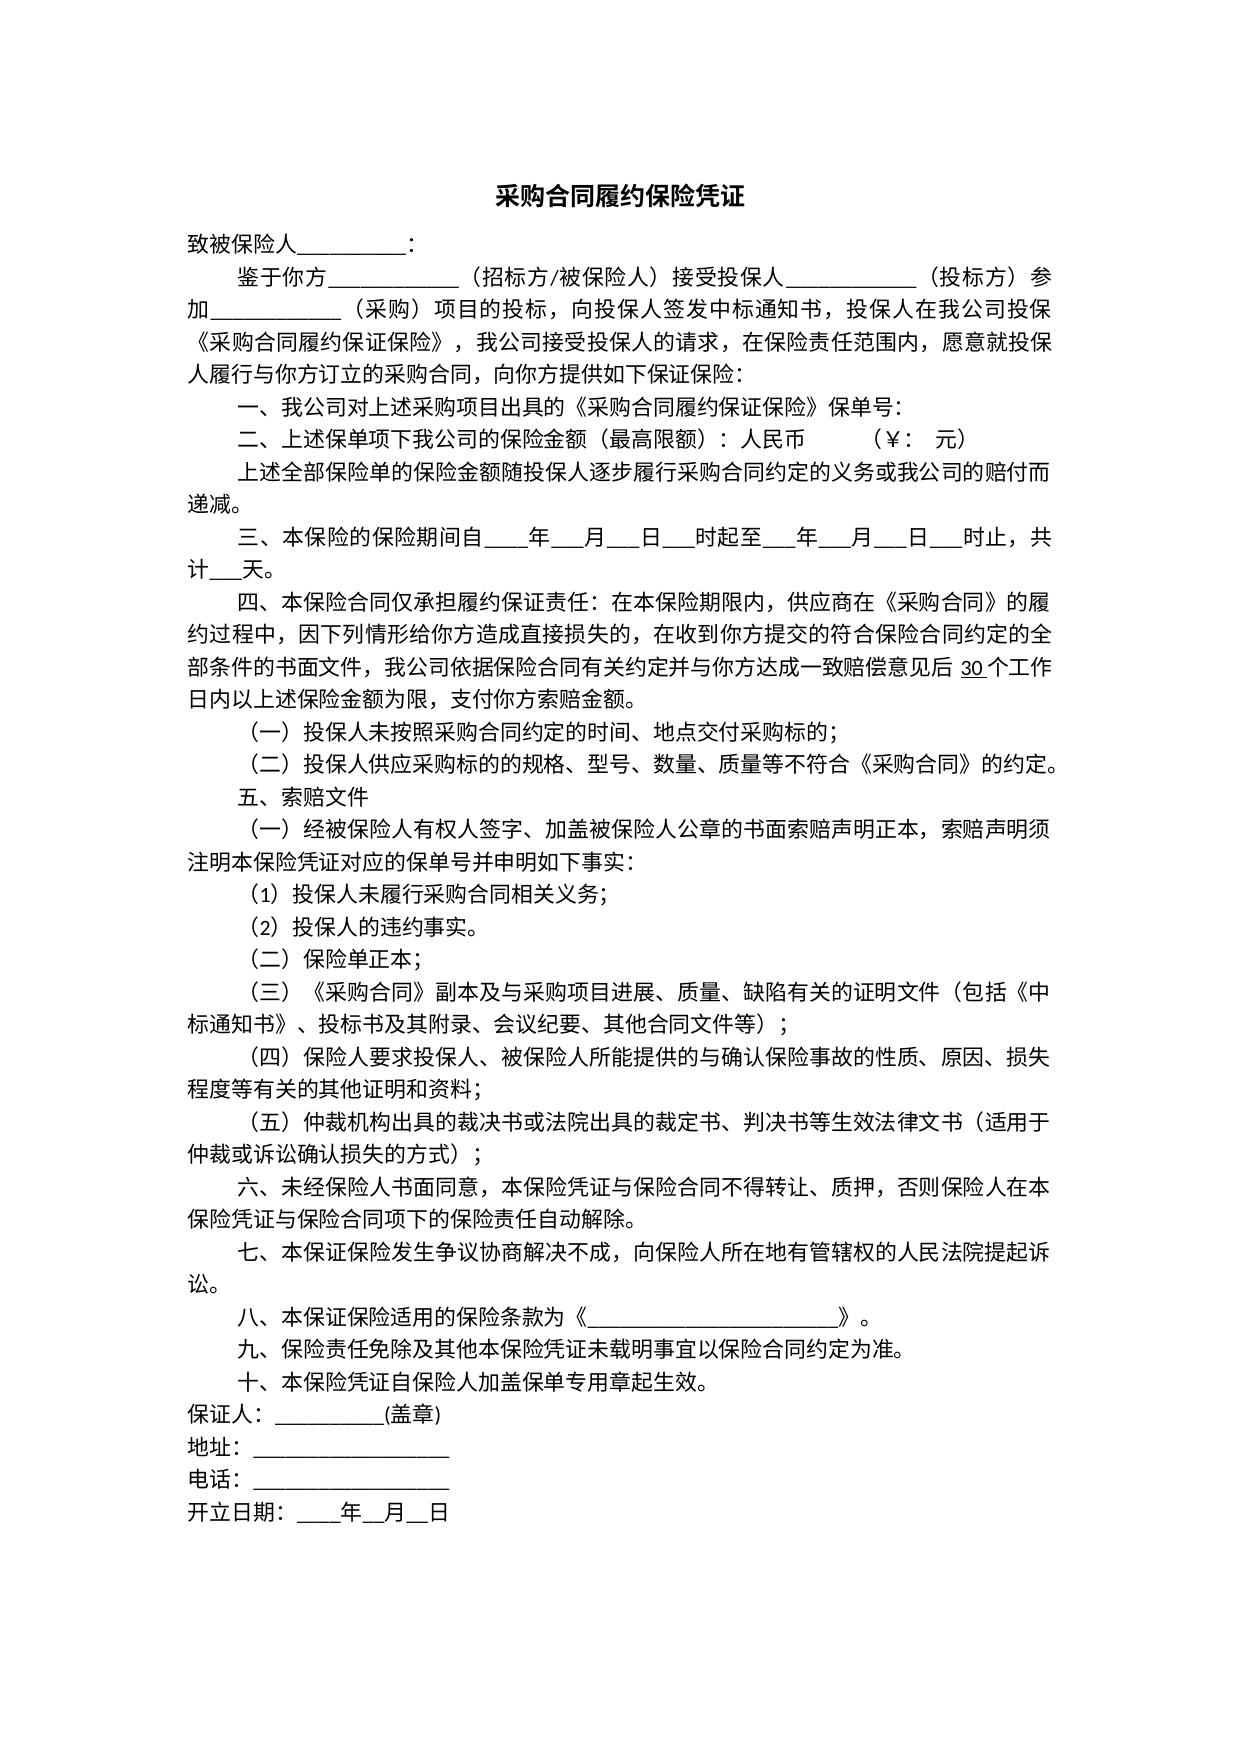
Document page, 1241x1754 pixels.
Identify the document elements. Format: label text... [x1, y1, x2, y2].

text （二）投保人供应采购标的的规格、型号、数量、质量等不符合《采购合同》的约定。 [187, 747, 1053, 779]
text （五）仲裁机构出具的裁决书或法院出具的裁定书、判决书等生效法律文书（适用于仲裁或诉讼确认损失的方式）； [187, 1104, 1053, 1169]
text 五、索赔文件 [187, 779, 1053, 812]
text 四、本保险合同仅承担履约保证责任：在本保险期限内，供应商在《采购合同》的履约过程中，因下列情形给你方造成直接损失的，在收到你方提交的符合保险合同约定的全部条件的书面文件，我公司依据保险合同有关约定并与你方达成一致赔偿意见后30个工作日内以上述保险金额为限，支付你方索赔金额。 [187, 584, 1053, 714]
text 电话：__________________ [187, 1462, 1053, 1494]
text 地址：__________________ [187, 1429, 1053, 1462]
text 三、本保险的保险期间自____年___月___日___时起至___年___月___日___时止，共计___天。 [187, 519, 1053, 584]
text （1）投保人未履行采购合同相关义务； [187, 877, 1053, 909]
text （三）《采购合同》副本及与采购项目进展、质量、缺陷有关的证明文件（包括《中标通知书》、投标书及其附录、会议纪要、其他合同文件等）； [187, 974, 1053, 1039]
text （二）保险单正本； [187, 942, 1053, 974]
text （2）投保人的违约事实。 [187, 909, 1053, 942]
text （四）保险人要求投保人、被保险人所能提供的与确认保险事故的性质、原因、损失程度等有关的其他证明和资料； [187, 1039, 1053, 1104]
text 采购合同履约保险凭证 [187, 162, 1053, 227]
text 一、我公司对上述采购项目出具的《采购合同履约保证保险》保单号： [187, 389, 1053, 422]
text 八、本保证保险适用的保险条款为《_______________________》。 [187, 1299, 1053, 1332]
text 九、保险责任免除及其他本保险凭证未载明事宜以保险合同约定为准。 [187, 1332, 1053, 1364]
text 保证人：__________(盖章) [187, 1397, 1053, 1429]
text （一）投保人未按照采购合同约定的时间、地点交付采购标的； [187, 714, 1053, 747]
text 开立日期：____年__月__日 [187, 1494, 1053, 1527]
text 上述全部保险单的保险金额随投保人逐步履行采购合同约定的义务或我公司的赔付而递减。 [187, 454, 1053, 519]
text 七、本保证保险发生争议协商解决不成，向保险人所在地有管辖权的人民法院提起诉讼。 [187, 1234, 1053, 1299]
text 致被保险人__________： [187, 227, 1053, 259]
text 二、上述保单项下我公司的保险金额（最高限额）：人民币 （￥： 元） [187, 422, 1053, 454]
text （一）经被保险人有权人签字、加盖被保险人公章的书面索赔声明正本，索赔声明须注明本保险凭证对应的保单号并申明如下事实： [187, 812, 1053, 877]
text 十、本保险凭证自保险人加盖保单专用章起生效。 [187, 1364, 1053, 1397]
text 鉴于你方____________（招标方/被保险人）接受投保人____________（投标方）参加____________（采购）项目的投标，向投保人签发中标通知书，投保人在我公司投保《采购合同履约保证保险》，我公司接受投保人的请求，在保险责任范围内，愿意就投保人履行与你方订立的采购合同，向你方提供如下保证保险： [187, 259, 1053, 389]
text 六、未经保险人书面同意，本保险凭证与保险合同不得转让、质押，否则保险人在本保险凭证与保险合同项下的保险责任自动解除。 [187, 1169, 1053, 1234]
